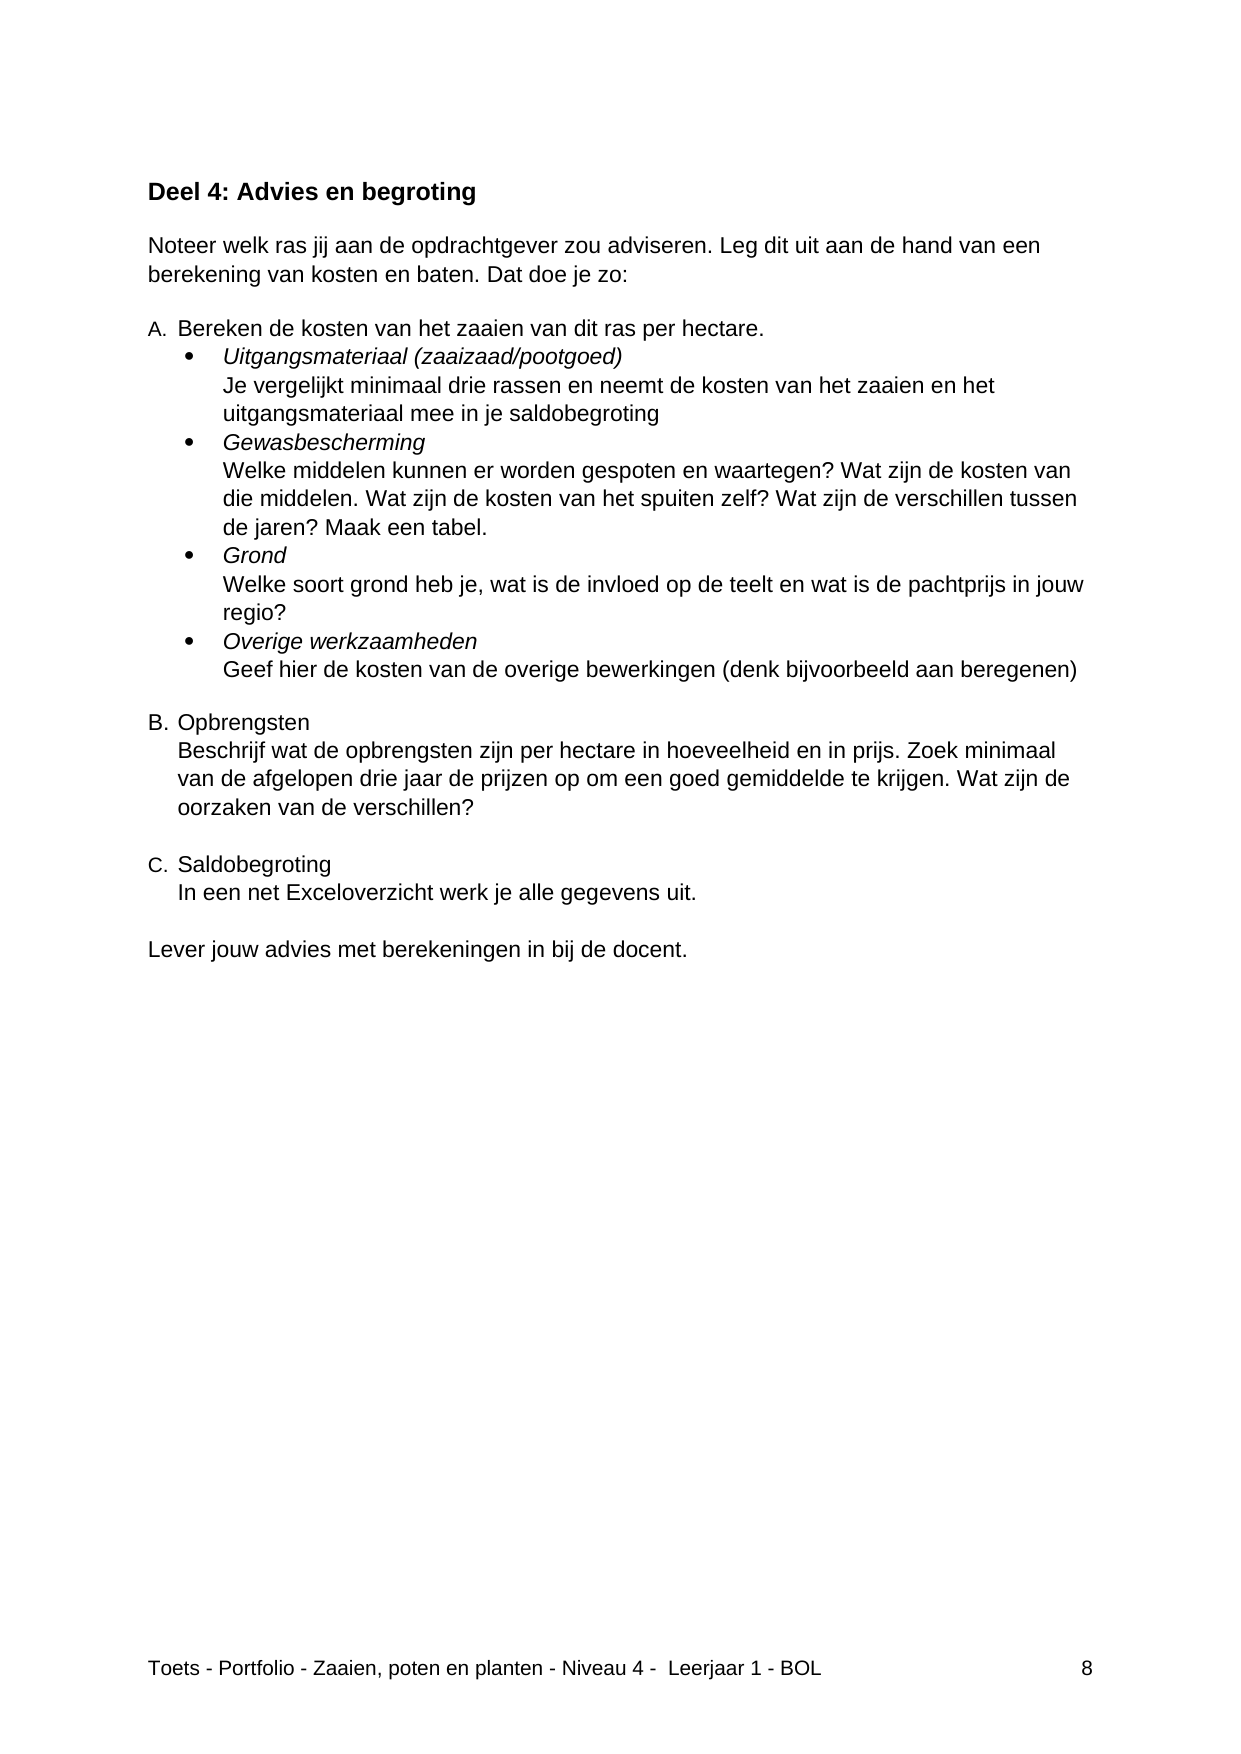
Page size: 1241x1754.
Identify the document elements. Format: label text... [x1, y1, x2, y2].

list In een net Exceloverzicht werk je alle gegevens uit. [177, 879, 1093, 905]
list Beschrijf wat de opbrengsten zijn per hectare in hoeveelheid en in prijs. Zoek minimaal van de afgelopen drie jaar de prijzen op om een goed gemiddelde te krijgen. Wat zijn de oorzaken van de verschillen? [177, 737, 1093, 820]
list Overige werkzaamheden Geef hier de kosten van de overige bewerkingen (denk bijvoorbeeld aan beregenen) [185, 628, 1093, 682]
list Bereken de kosten van het zaaien van dit ras per hectare. [148, 315, 1093, 341]
list Opbrengsten [148, 708, 1093, 735]
text Deel 4: Advies en begroting [148, 177, 1093, 206]
text Lever jouw advies met berekeningen in bij de docent. [148, 936, 1093, 962]
list Uitgangsmateriaal (zaaizaad/pootgoed) Je vergelijkt minimaal drie rassen en neemt de kosten van het zaaien en het uitgangsmateriaal mee in je saldobegroting [185, 343, 1093, 426]
text Noteer welk ras jij aan de opdrachtgever zou adviseren. Leg dit uit aan de hand van een berekening van kosten en baten. Dat doe je zo: [148, 232, 1093, 313]
list Grond Welke soort grond heb je, wat is de invloed op de teelt en wat is de pachtprijs in jouw regio? [185, 542, 1093, 626]
list Saldobegroting [148, 851, 1093, 877]
list Gewasbescherming Welke middelen kunnen er worden gespoten en waartegen? Wat zijn de kosten van die middelen. Wat zijn de kosten van het spuiten zelf? Wat zijn de verschillen tussen de jaren? Maak een tabel. [185, 428, 1093, 540]
